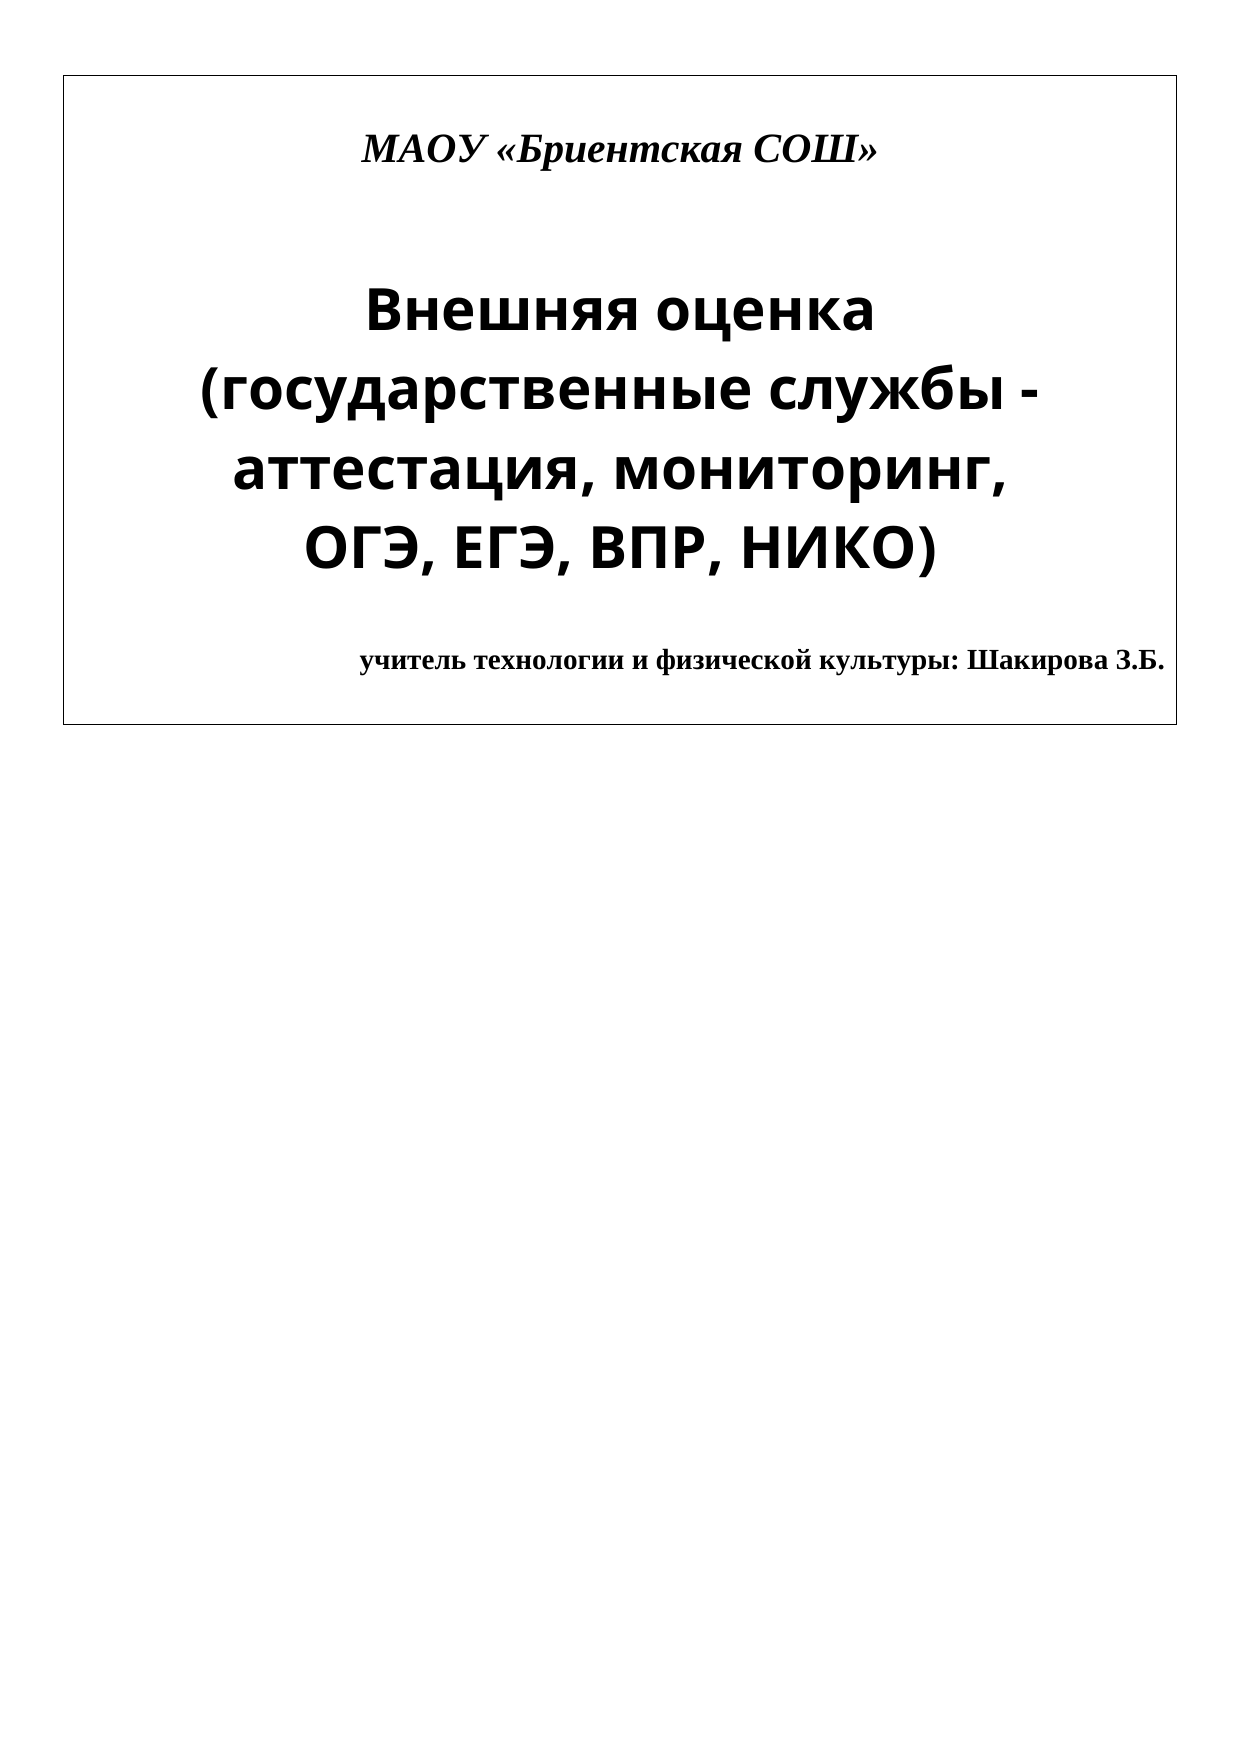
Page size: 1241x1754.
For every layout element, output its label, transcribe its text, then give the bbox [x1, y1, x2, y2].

table_header МАОУ «Бриентская СОШ» Внешняя оценка (государственные службы - аттестация, мониторинг, ОГЭ, ЕГЭ, ВПР, НИКО) учитель технологии и физической культуры: Шакирова З.Б. [64, 76, 1176, 724]
